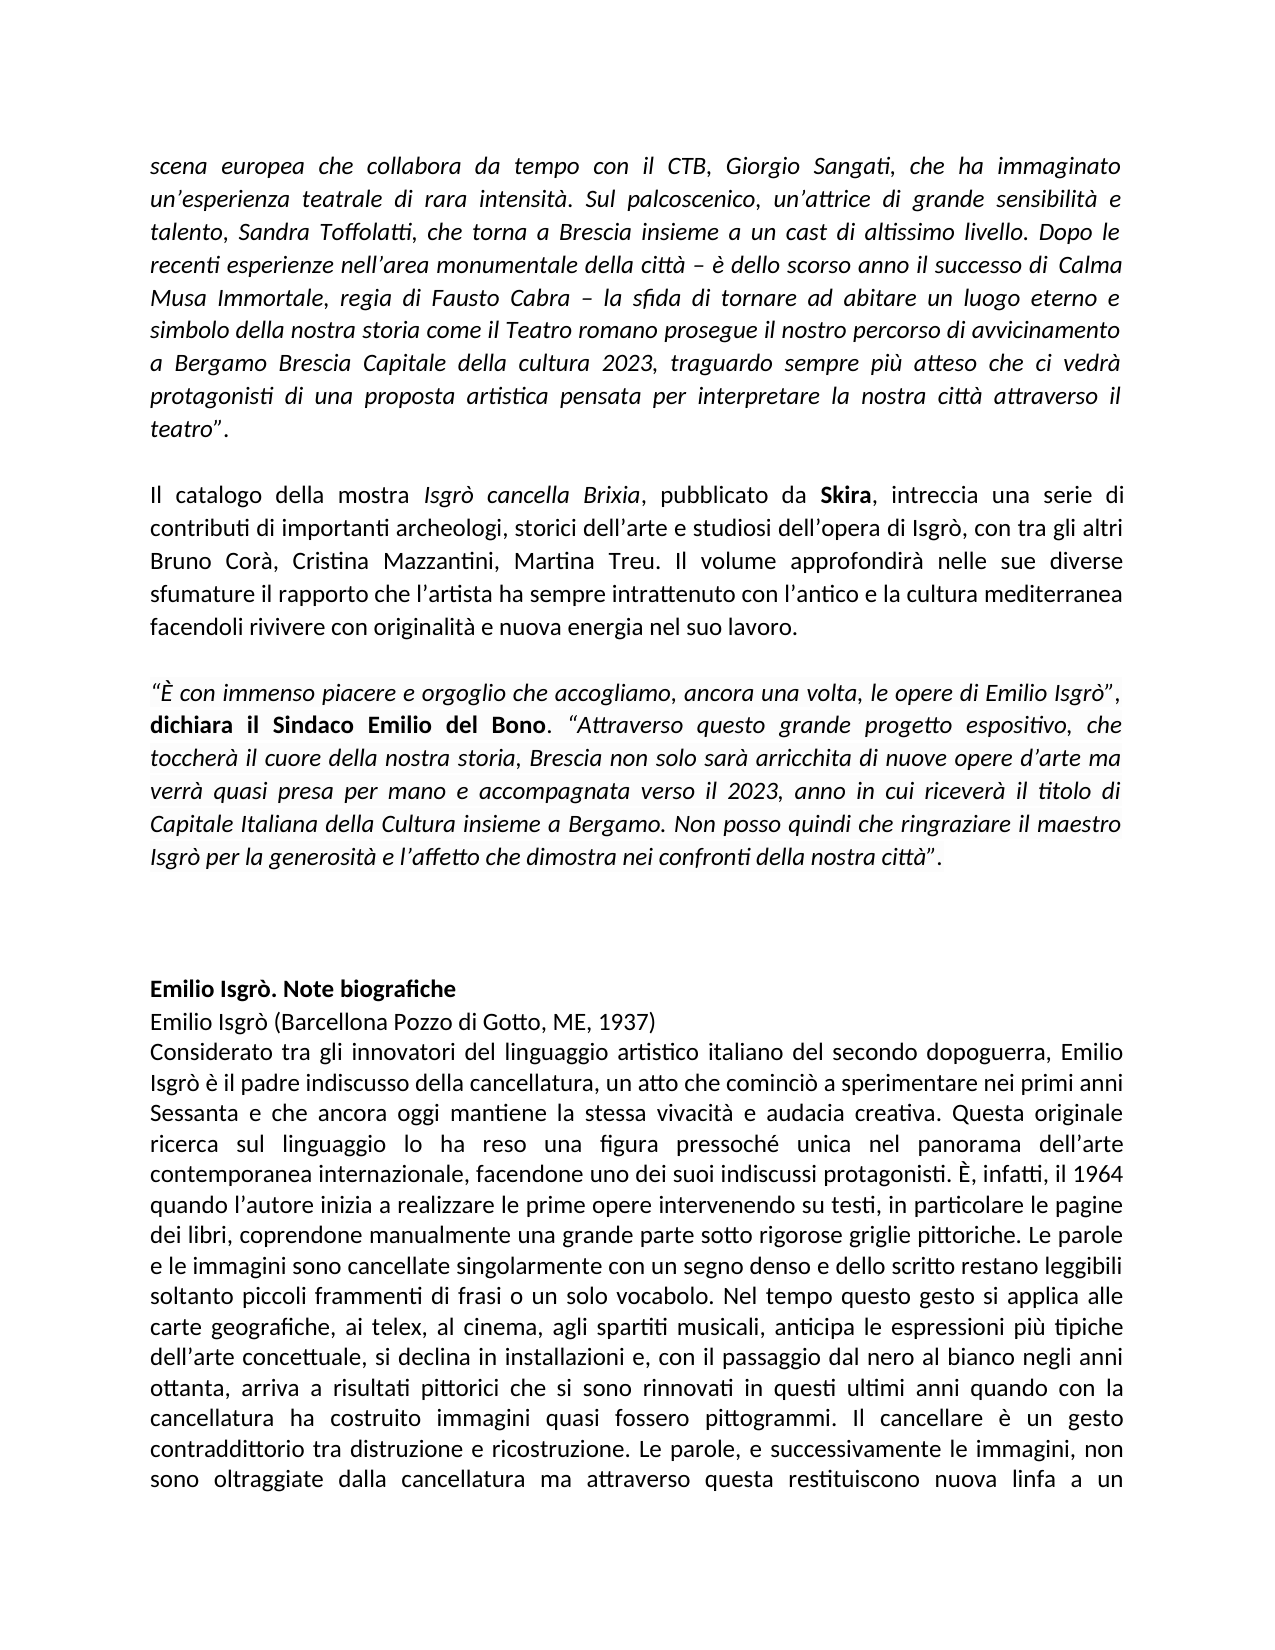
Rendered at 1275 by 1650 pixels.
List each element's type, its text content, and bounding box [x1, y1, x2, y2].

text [150, 1036, 1125, 1494]
text Emilio Isgrò. Note biografiche [150, 973, 1125, 1003]
text Il catalogo della mostra Isgrò cancella Brixia, pubblicato da Skira, intreccia una serie di contributi di importanti archeologi, storici dell’arte e studiosi dell’opera di Isgrò, con tra gli altri Bruno Corà, Cristina Mazzantini, Martina Treu. Il volume approfondirà nelle sue diverse sfumature il rapporto che l’artista ha sempre intrattenuto con l’antico e la cultura mediterranea facendoli rivivere con originalità e nuova energia nel suo lavoro. [150, 479, 1125, 641]
text “È con immenso piacere e orgoglio che accogliamo, ancora una volta, le opere di Emilio Isgrò”, dichiara il Sindaco Emilio del Bono. “Attraverso questo grande progetto espositivo, che toccherà il cuore della nostra storia, Brescia non solo sarà arricchita di nuove opere d’arte ma verrà quasi presa per mano e accompagnata verso il 2023, anno in cui riceverà il titolo di Capitale Italiana della Cultura insieme a Bergamo. Non posso quindi che ringraziare il maestro Isgrò per la generosità e l’affetto che dimostra nei confronti della nostra città”. [150, 677, 1125, 872]
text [150, 150, 1125, 444]
text Emilio Isgrò (Barcellona Pozzo di Gotto, ME, 1937) [150, 1006, 1125, 1036]
